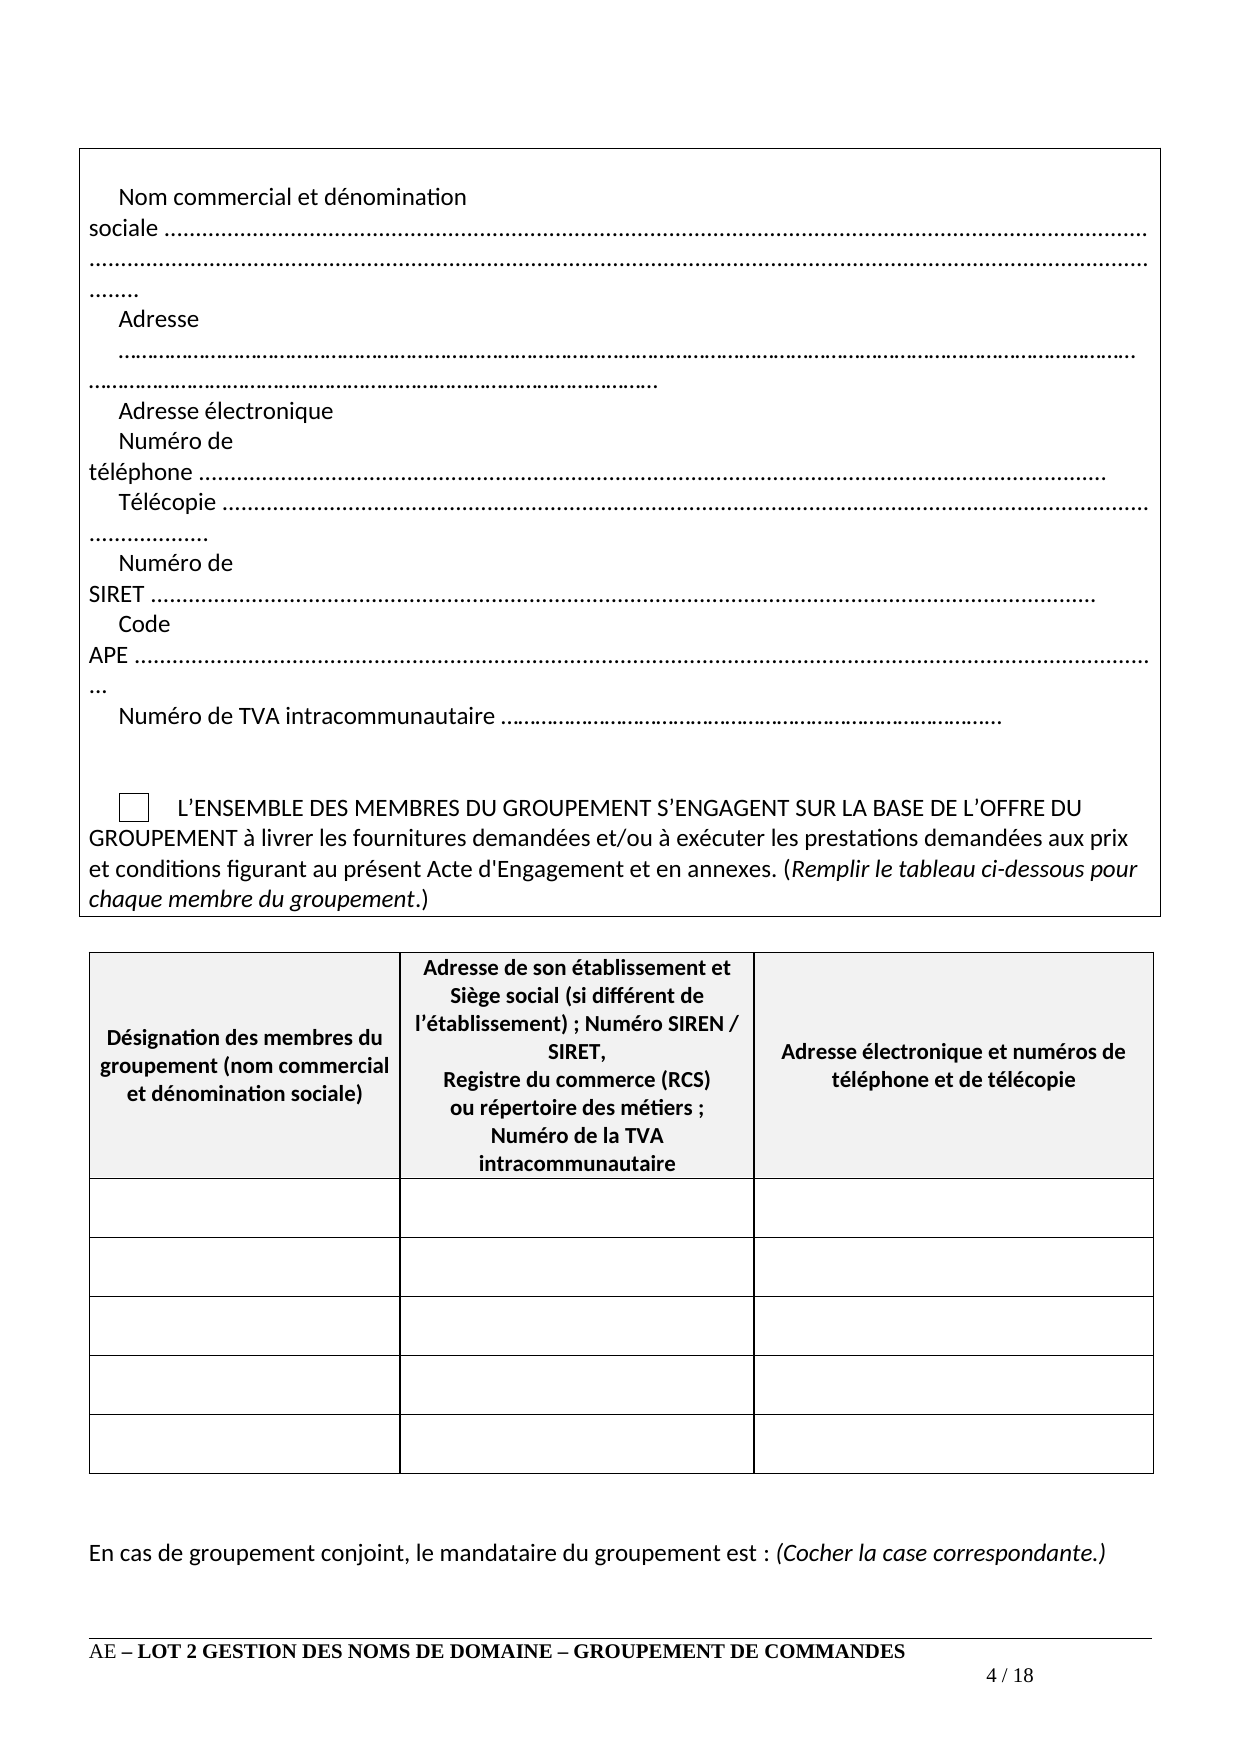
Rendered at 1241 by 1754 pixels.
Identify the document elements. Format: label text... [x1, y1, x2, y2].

text En cas de groupement conjoint, le mandataire du groupement est : (Cocher la case correspondante.) [89, 1537, 1152, 1567]
table_cell [401, 1238, 753, 1296]
table_cell [755, 1238, 1153, 1296]
table_cell [755, 1179, 1153, 1236]
table_cell [90, 1356, 399, 1414]
table_header Adresse de son établissement et Siège social (si différent de l’établissement) ; Numéro SIREN / SIRET, Registre du commerce (RCS) ou répertoire des métiers ; Numéro de la TVA intracommunautaire [401, 953, 753, 1177]
table_cell [90, 1297, 399, 1354]
text L’ENSEMBLE DES MEMBRES DU GROUPEMENT S’ENGAGENT SUR LA BASE DE L’OFFRE DU GROUPEMENT à livrer les fournitures demandées et/ou à exécuter les prestations demandées aux prix et conditions figurant au présent Acte d'Engagement et en annexes. (Remplir le tableau ci-dessous pour chaque membre du groupement.) [80, 789, 1160, 916]
table_cell [401, 1356, 753, 1414]
text Numéro de SIRET ...................................................................................................................................................... [89, 548, 1152, 609]
text Numéro de TVA intracommunautaire …………………………………………………………………………... [89, 700, 1152, 731]
text Nom commercial et dénomination sociale ............................................................................................................................................................................................................................................................................................................................................ [89, 181, 1152, 303]
table_header Adresse électronique et numéros de téléphone et de télécopie [755, 953, 1153, 1177]
table_header Désignation des membres du groupement (nom commercial et dénomination sociale) [90, 953, 399, 1177]
text Adresse électronique [89, 395, 1152, 426]
text Numéro de téléphone ................................................................................................................................................ [89, 426, 1152, 487]
table_cell [755, 1297, 1153, 1354]
text Adresse [89, 303, 1152, 334]
table_cell [90, 1238, 399, 1296]
table_cell [755, 1415, 1153, 1473]
text Code APE .................................................................................................................................................................... [89, 609, 1152, 700]
text …………………………………………………………………………………………………………………………………………………………………………………………………………………………………………………… [89, 334, 1152, 395]
table_cell [90, 1179, 399, 1236]
table_cell [90, 1415, 399, 1473]
table_cell [401, 1179, 753, 1236]
table_cell [401, 1297, 753, 1354]
table_cell [755, 1356, 1153, 1414]
table_cell [401, 1415, 753, 1473]
